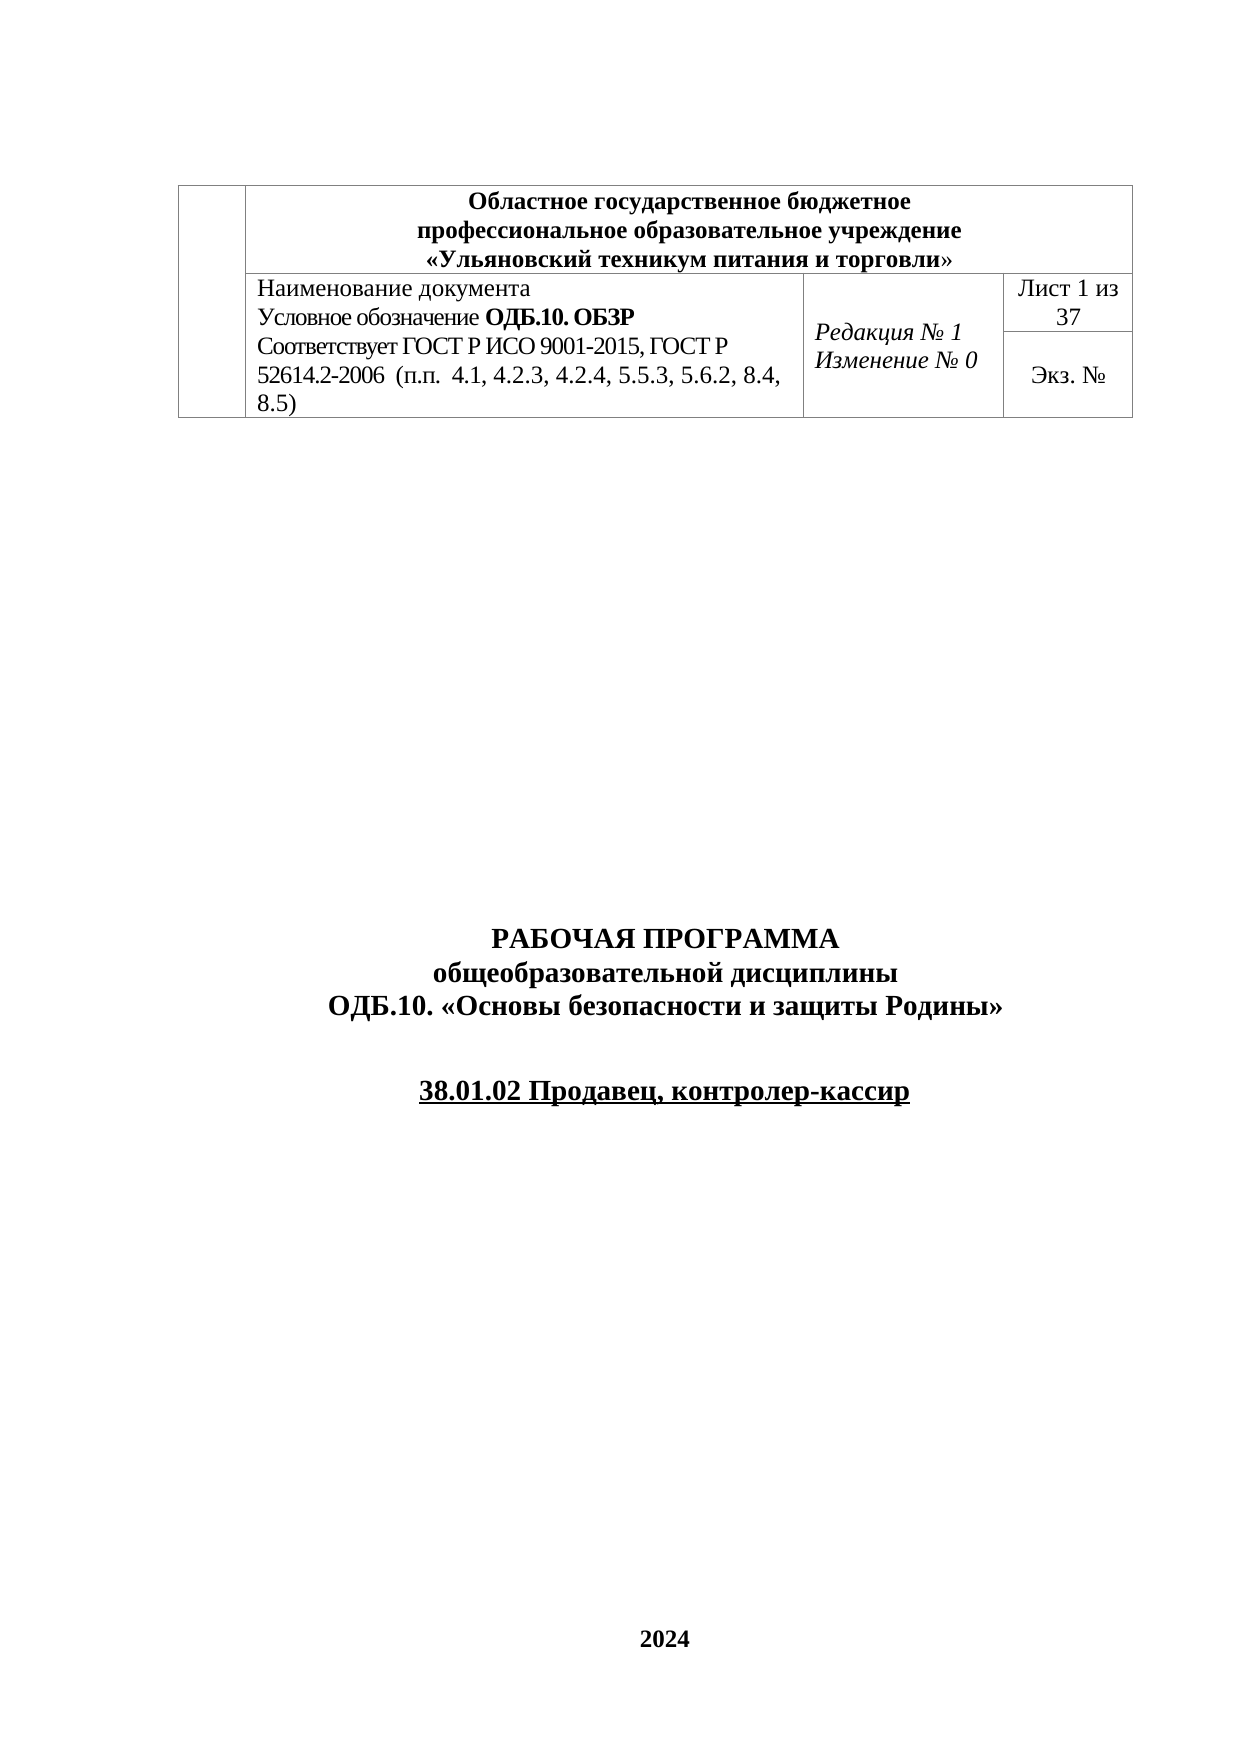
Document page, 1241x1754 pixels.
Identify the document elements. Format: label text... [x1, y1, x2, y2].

text РАБОЧАЯ ПРОГРАММА общеобразовательной дисциплины [179, 921, 1152, 988]
table_cell Редакция № 1 Изменение № 0 [804, 274, 1003, 417]
table_cell Экз. № [1004, 332, 1132, 417]
table_header [179, 186, 245, 417]
table_cell Наименование документа Условное обозначение ОДБ.10. ОБЗР Соответствует ГОСТ Р ИСО 9001-2015, ГОСТ Р 52614.2-2006 (п.п. 4.1, 4.2.3, 4.2.4, 5.5.3, 5.6.2, 8.4, 8.5) [246, 274, 803, 417]
table_header Областное государственное бюджетное профессиональное образовательное учреждение «Ульяновский техникум питания и торговли» [246, 186, 1132, 272]
text 38.01.02 Продавец, контролер-кассир [177, 1073, 1152, 1107]
text 2024 [177, 1624, 1152, 1653]
table_cell Лист 1 из 26 [1004, 274, 1132, 331]
text ОДБ.10. «Основы безопасности и защиты Родины» [179, 988, 1152, 1073]
